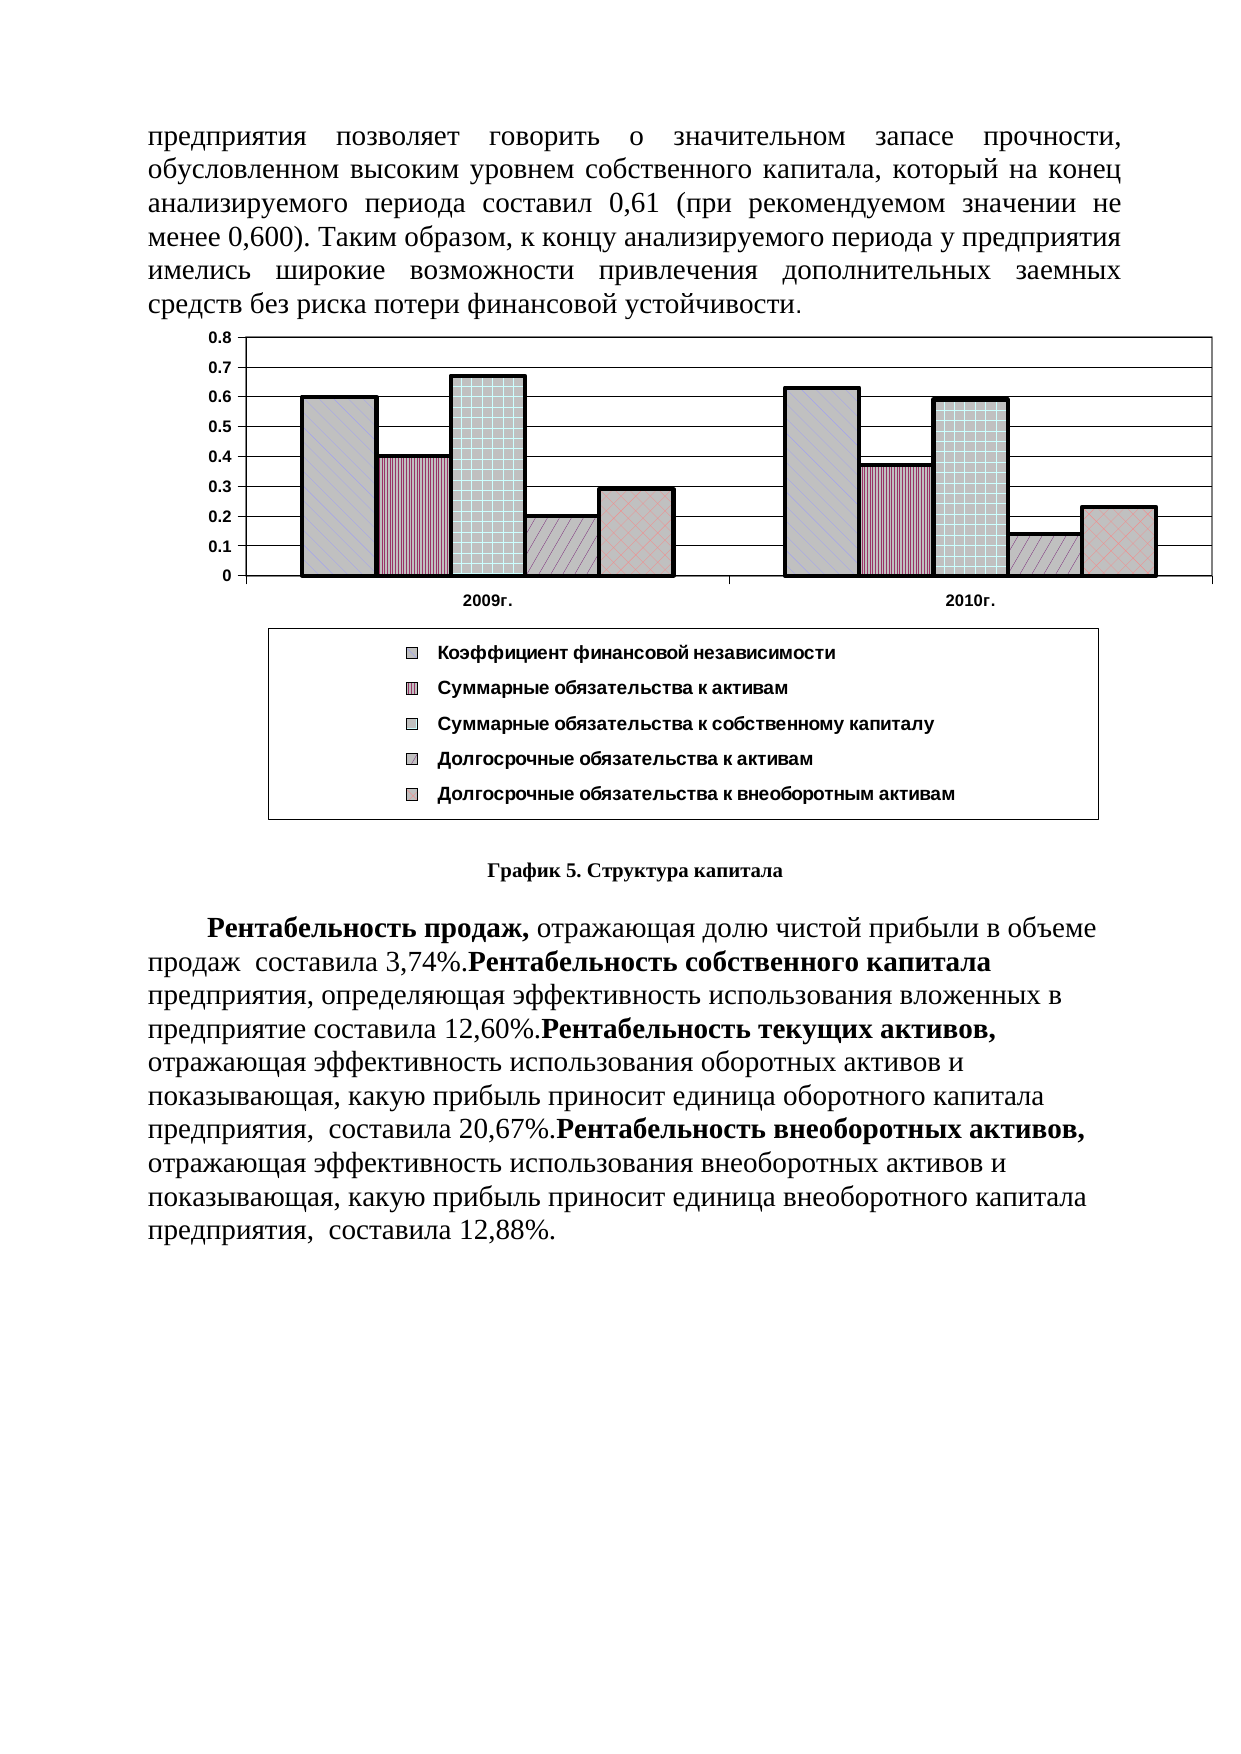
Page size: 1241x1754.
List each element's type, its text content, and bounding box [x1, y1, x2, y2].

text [148, 118, 1122, 319]
text График 5. Структура капитала [148, 858, 1122, 882]
text Рентабельность продаж, отражающая долю чистой прибыли в объеме продаж составила 3,74%.Рентабельность собственного капитала предприятия, определяющая эффективность использования вложенных в предприятие составила 12,60%.Рентабельность текущих активов, отражающая эффективность использования оборотных активов и показывающая, какую прибыль приносит единица оборотного капитала предприятия, составила 20,67%.Рентабельность внеоборотных активов, отражающая эффективность использования внеоборотных активов и показывающая, какую прибыль приносит единица внеоборотного капитала предприятия, составила 12,88%. [148, 910, 1122, 1246]
